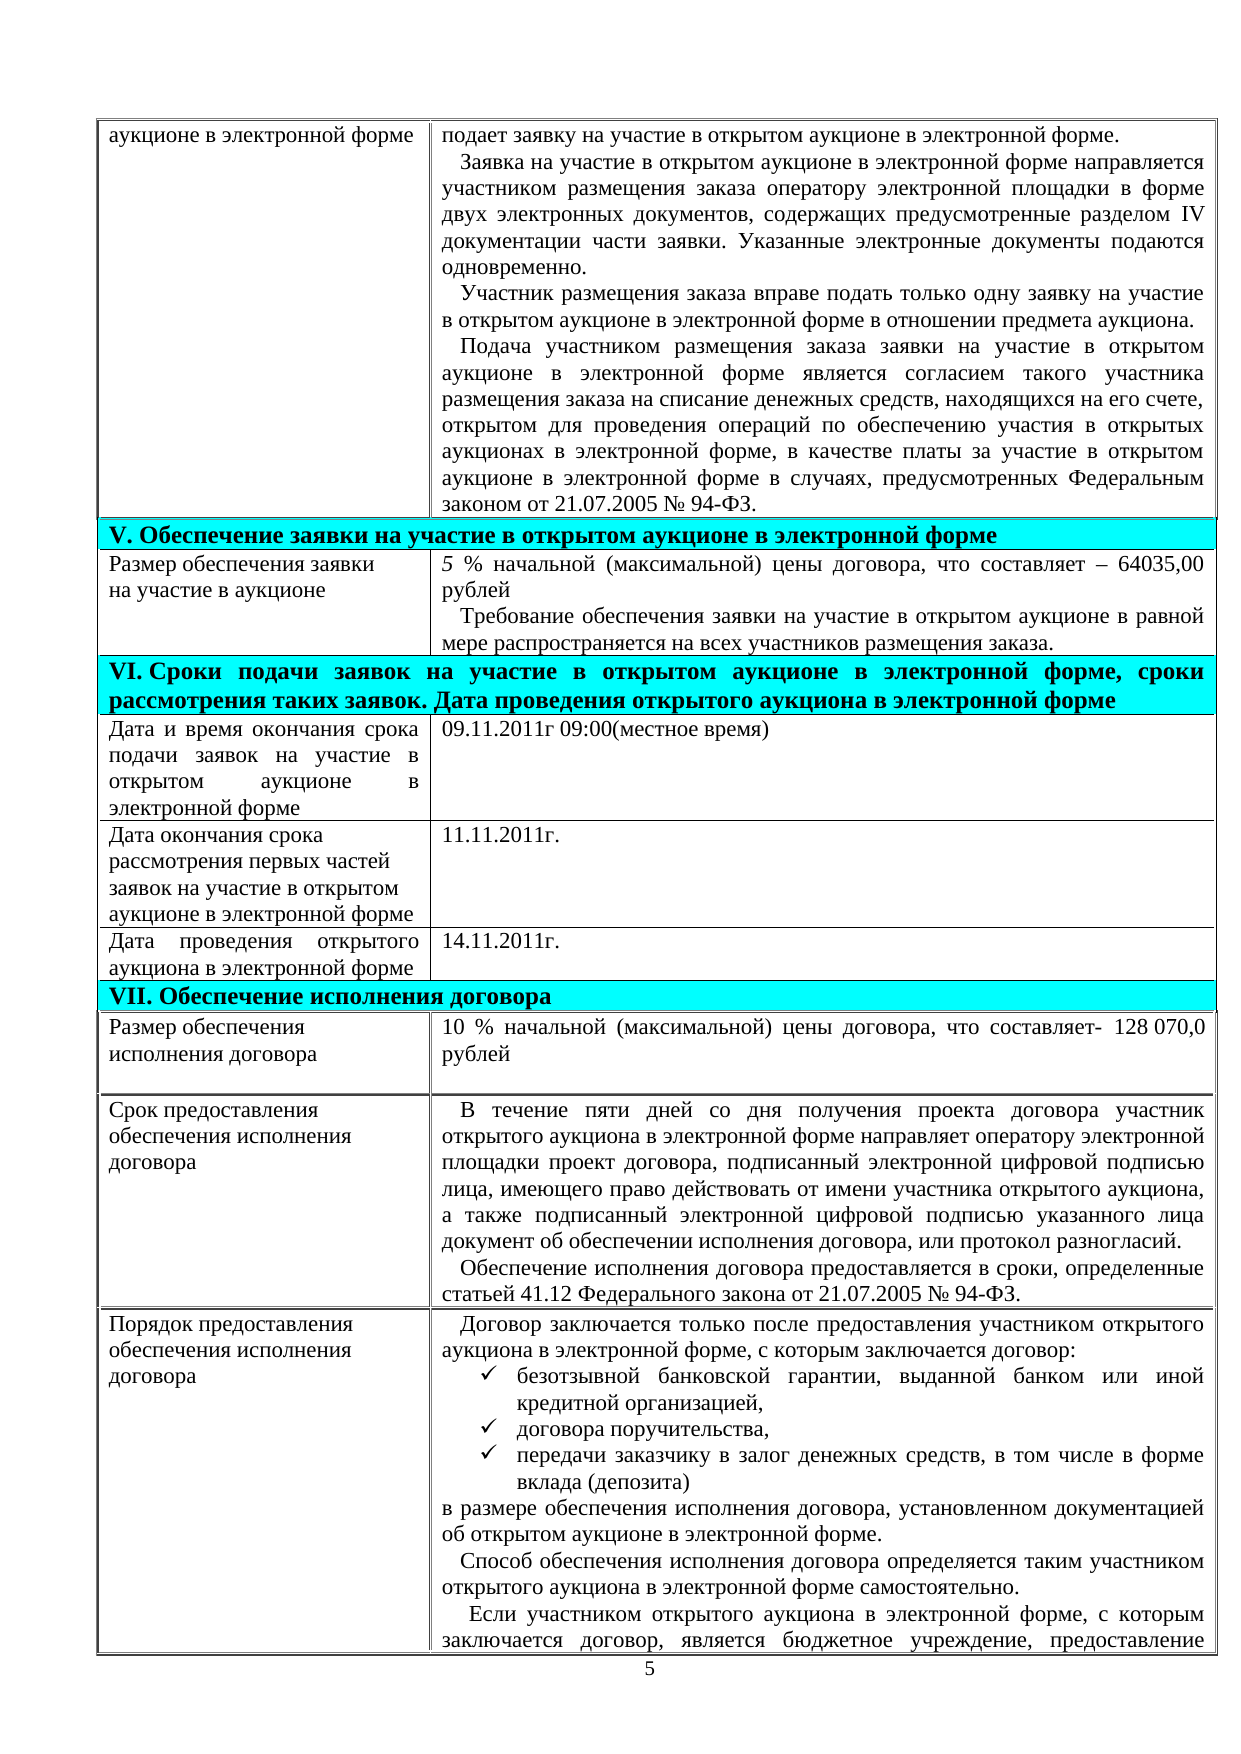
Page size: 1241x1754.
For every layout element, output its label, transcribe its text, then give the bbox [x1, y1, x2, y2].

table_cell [97, 1306, 430, 1652]
table_cell Размер обеспечения заявки на участие в аукционе [98, 549, 430, 655]
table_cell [430, 1306, 1217, 1652]
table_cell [99, 121, 430, 517]
table_cell Срок предоставления обеспечения исполнения договора [97, 1093, 429, 1306]
table_cell Дата окончания срока рассмотрения первых частей заявок на участие в открытом аукционе в электронной форме [98, 820, 430, 927]
table_cell 5 % начальной (максимальной) цены договора, что составляет – 64035,00 рублей Требование обеспечения заявки на участие в открытом аукционе в равной мере распространяется на всех участников размещения заказа. [431, 549, 1216, 655]
table_cell VI. Сроки подачи заявок на участие в открытом аукционе в электронной форме, сроки рассмотрения таких заявок. Дата проведения открытого аукциона в электронной форме [98, 655, 1216, 714]
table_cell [430, 119, 1215, 517]
table_cell 14.11.2011г. [431, 927, 1216, 980]
table_cell Размер обеспечения исполнения договора [98, 1010, 429, 1092]
table_cell Дата проведения открытого аукциона в электронной форме [98, 927, 430, 980]
table_cell 09.11.2011г 09:00(местное время) [431, 714, 1216, 820]
table_cell V. Обеспечение заявки на участие в открытом аукционе в электронной форме [98, 517, 1216, 549]
table_cell 11.11.2011г. [431, 820, 1216, 927]
table_cell Дата и время окончания срока подачи заявок на участие в открытом аукционе в электронной форме [98, 714, 430, 820]
table_cell VII. Обеспечение исполнения договора [98, 980, 1216, 1010]
table_cell 10 % начальной (максимальной) цены договора, что составляет- 128 070,0 рублей [432, 1010, 1216, 1092]
table_cell В течение пяти дней со дня получения проекта договора участник открытого аукциона в электронной форме направляет оператору электронной площадки проект договора, подписанный электронной цифровой подписью лица, имеющего право действовать от имени участника открытого аукциона, а также подписанный электронной цифровой подписью указанного лица документ об обеспечении исполнения договора, или протокол разногласий. Обеспечение исполнения договора предоставляется в сроки, определенные статьей 41.12 Федерального закона от 21.07.2005 № 94-ФЗ. [432, 1093, 1217, 1306]
